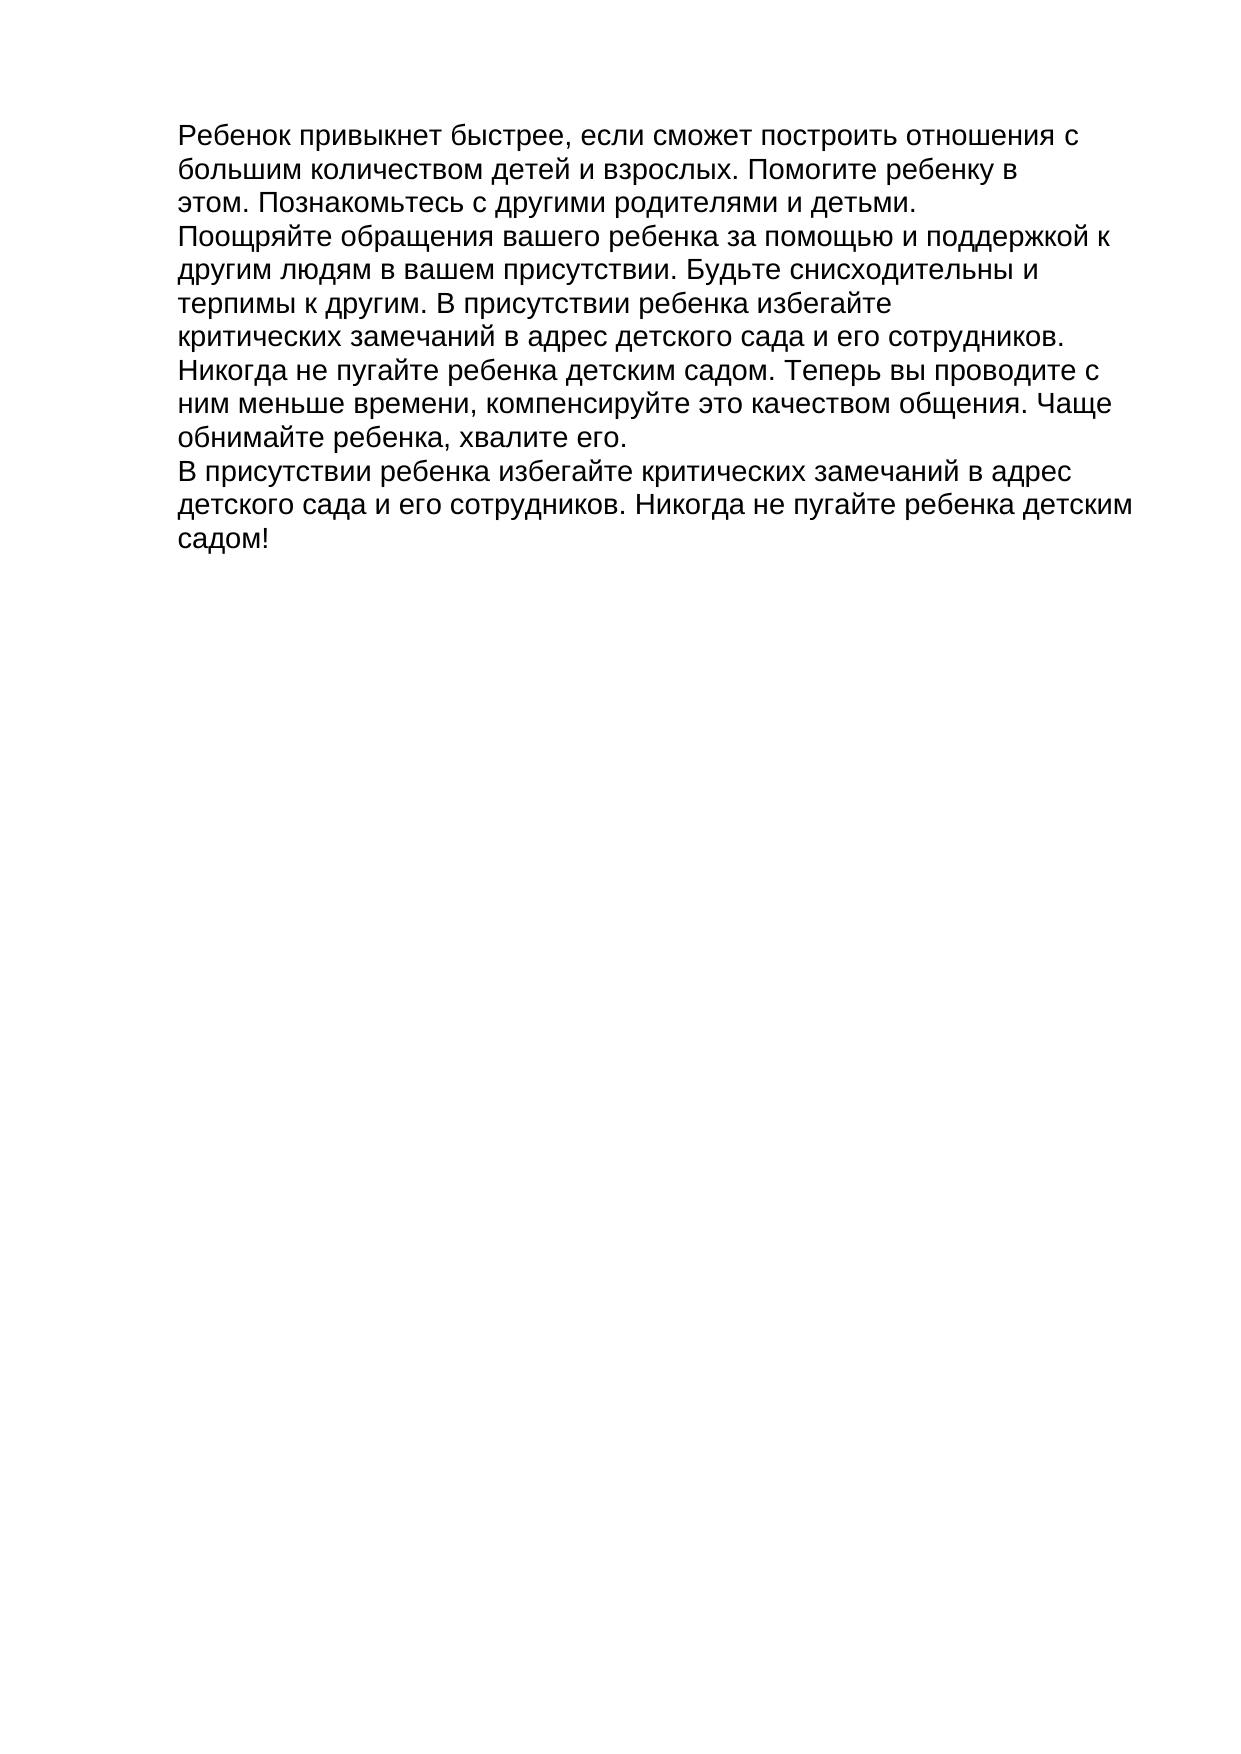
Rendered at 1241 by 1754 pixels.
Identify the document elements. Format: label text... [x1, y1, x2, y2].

text В присутствии ребенка избегайте критических замечаний в адрес детского сада и его сотрудников. Никогда не пугайте ребенка детским садом! [177, 453, 1152, 554]
text Ребенок привыкнет быстрее, если сможет построить отношения с большим количеством детей и взрослых. Помогите ребенку в этом. Познакомьтесь с другими родителями и детьми. [177, 118, 1152, 219]
text Поощряйте обращения вашего ребенка за помощью и поддержкой к другим людям в вашем присутствии. Будьте снисходительны и терпимы к другим. В присутствии ребенка избегайте критических замечаний в адрес детского сада и его сотрудников. Никогда не пугайте ребенка детским садом. Теперь вы проводите с ним меньше времени, компенсируйте это качеством общения. Чаще обнимайте ребенка, хвалите его. [177, 219, 1152, 453]
